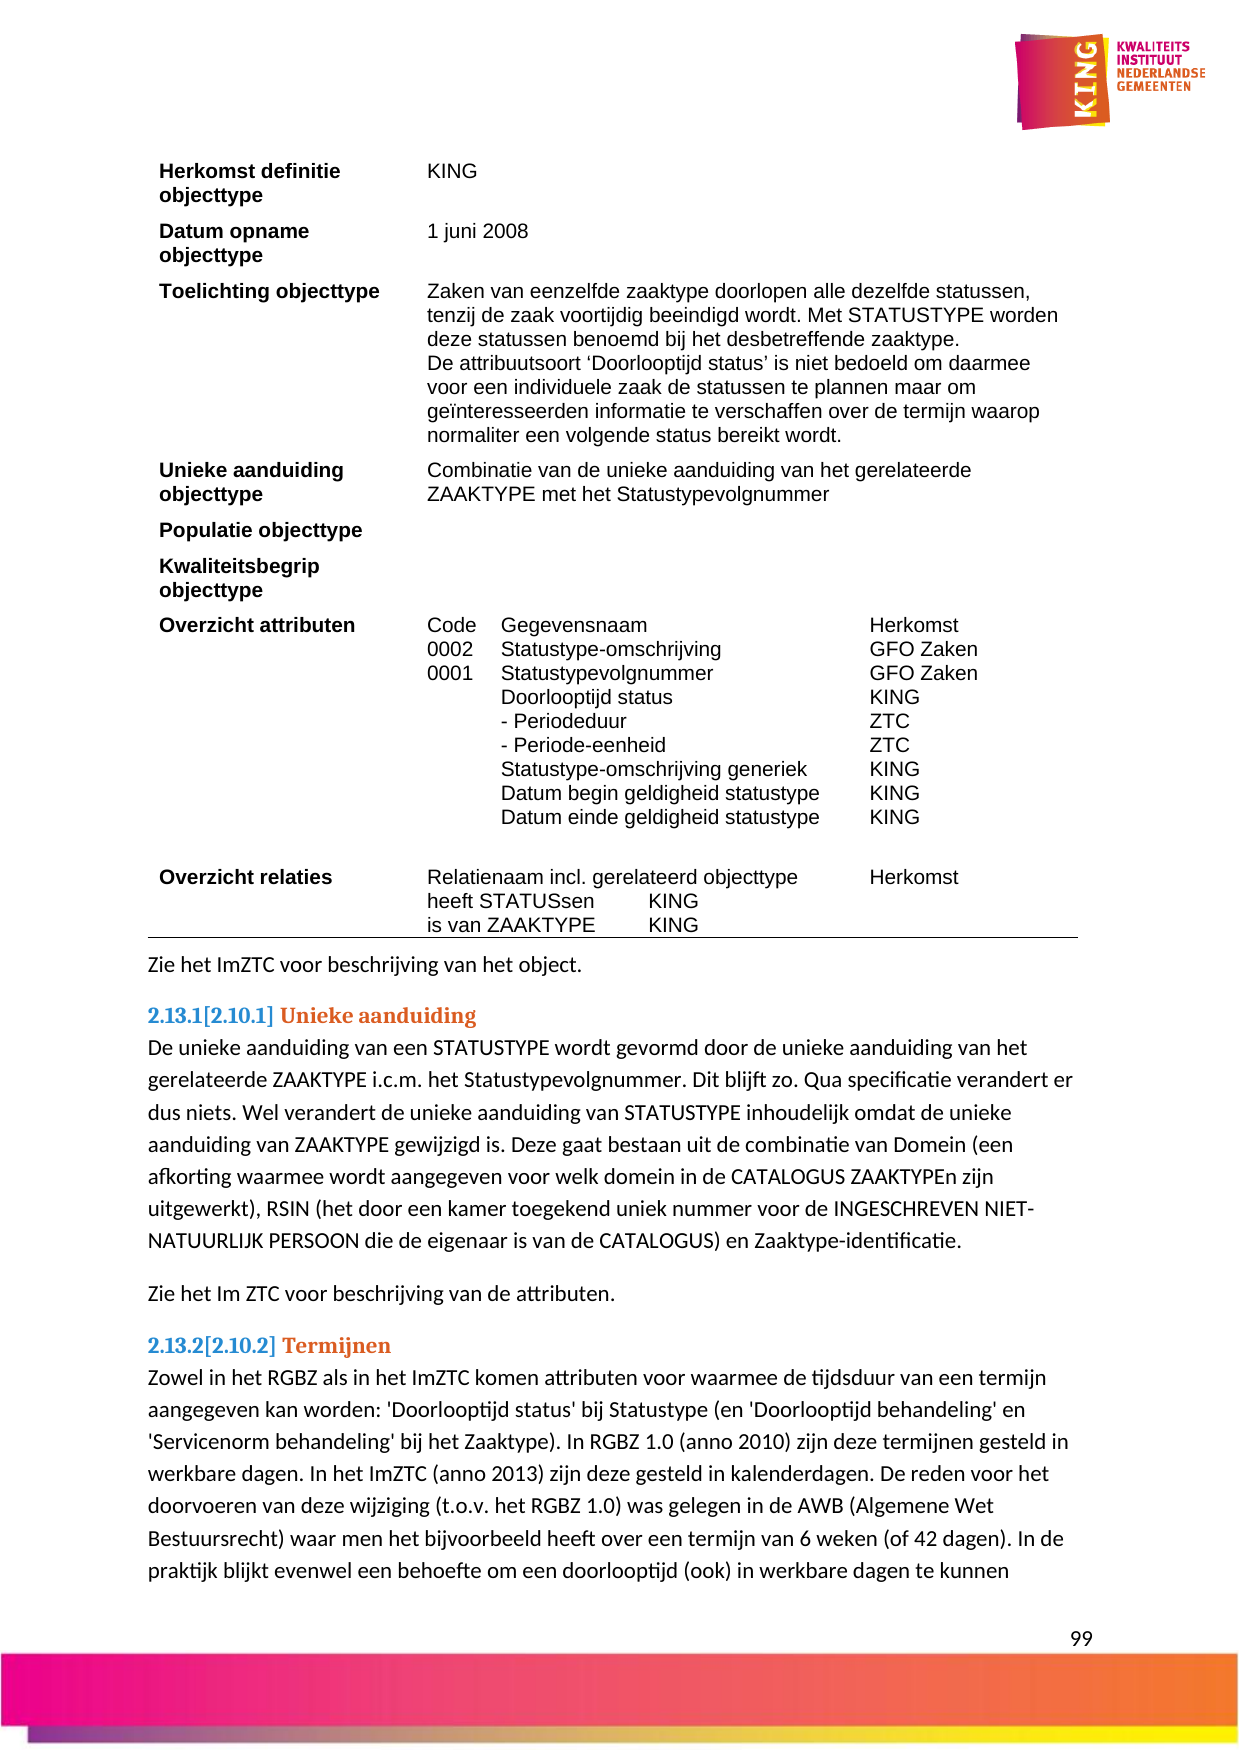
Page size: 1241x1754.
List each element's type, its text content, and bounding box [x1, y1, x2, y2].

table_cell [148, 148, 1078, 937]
subtitle Unieke aanduiding [148, 1003, 1093, 1029]
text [148, 1363, 1093, 1584]
picture [1014, 33, 1206, 131]
text Zie het Im ZTC voor beschrijving van de attributen. [148, 1279, 1093, 1307]
subtitle Termijnen [148, 1332, 1093, 1359]
picture [0, 1650, 1239, 1750]
text Zie het ImZTC voor beschrijving van het object. [148, 950, 1093, 978]
text De unieke aanduiding van een STATUSTYPE wordt gevormd door de unieke aanduiding van het gerelateerde ZAAKTYPE i.c.m. het Statustypevolgnummer. Dit blijft zo. Qua specificatie verandert er dus niets. Wel verandert de unieke aanduiding van STATUSTYPE inhoudelijk omdat de unieke aanduiding van ZAAKTYPE gewijzigd is. Deze gaat bestaan uit de combinatie van Domein (een afkorting waarmee wordt aangegeven voor welk domein in de CATALOGUS ZAAKTYPEn zijn uitgewerkt), RSIN (het door een kamer toegekend uniek nummer voor de INGESCHREVEN NIET-NATUURLIJK PERSOON die de eigenaar is van de CATALOGUS) en Zaaktype-identificatie. [148, 1033, 1093, 1254]
